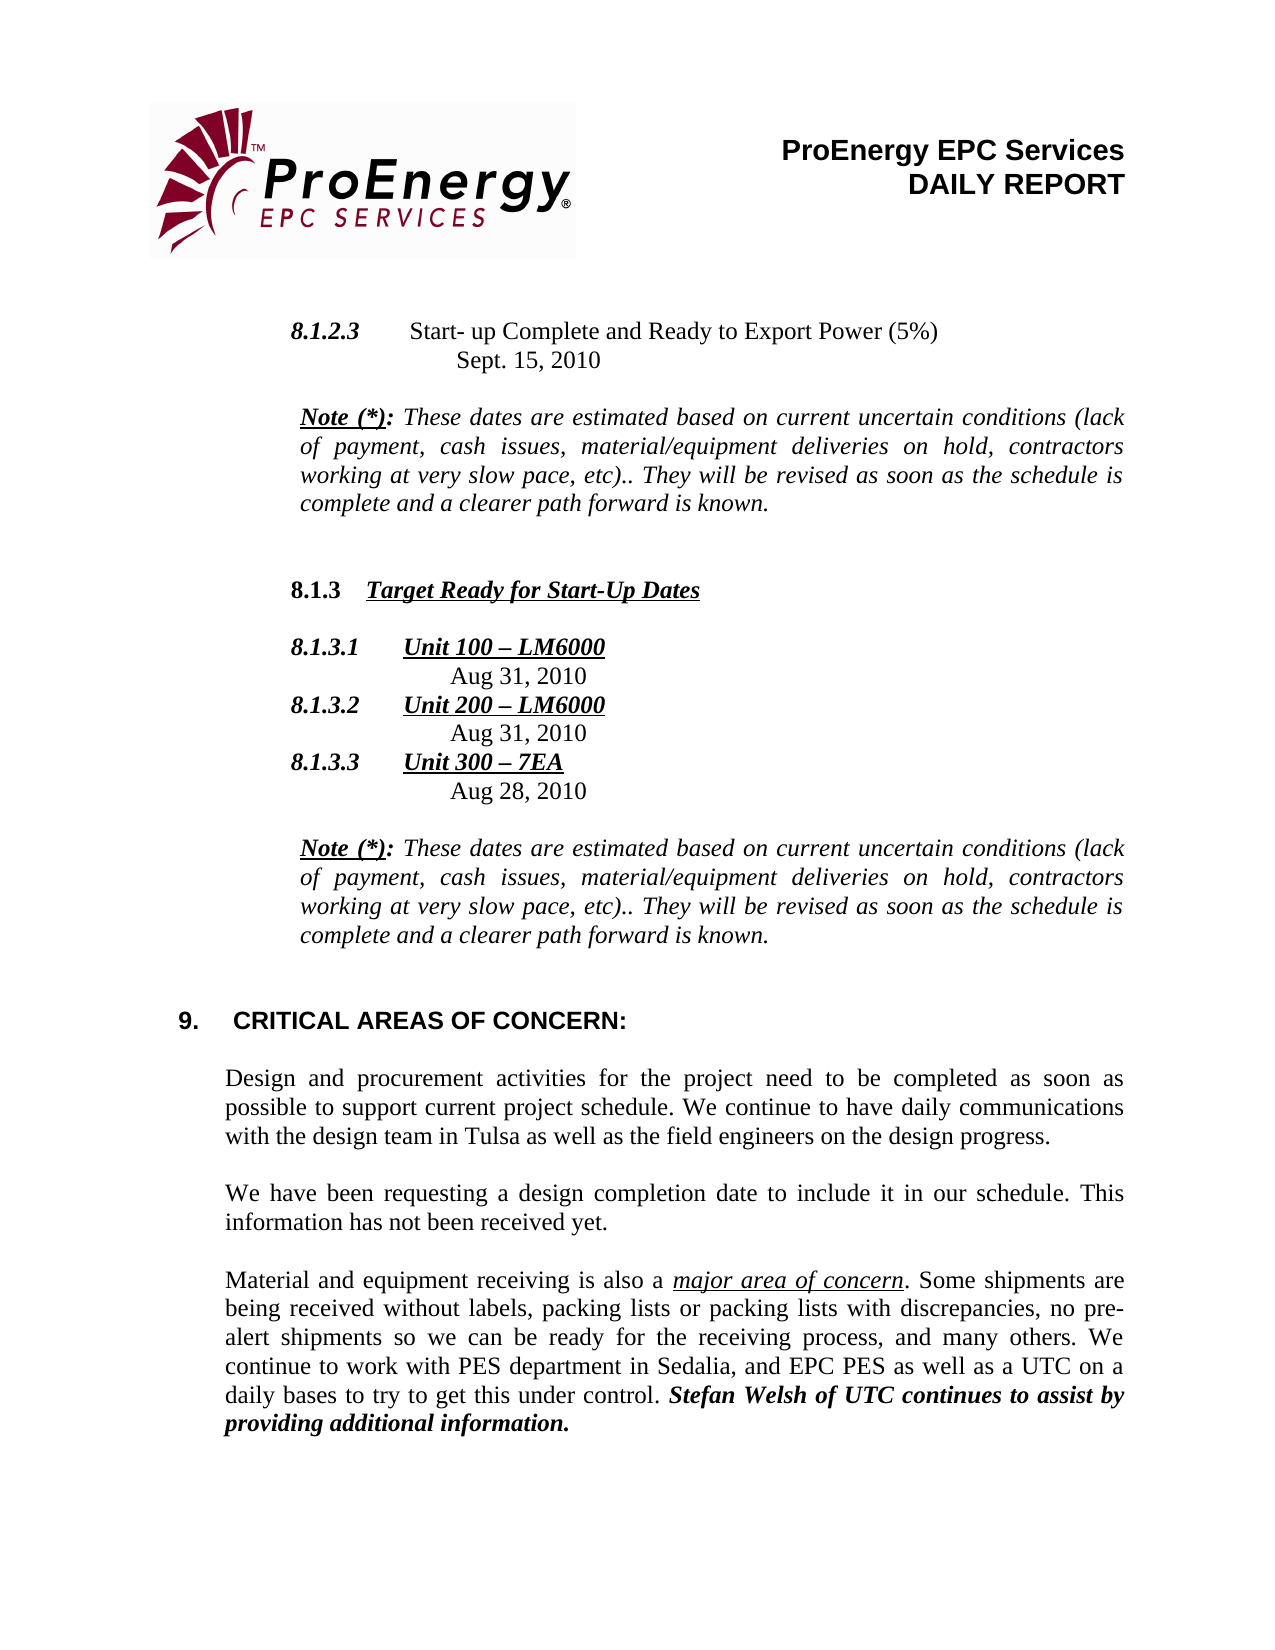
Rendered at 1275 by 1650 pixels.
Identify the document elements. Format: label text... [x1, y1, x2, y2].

list Start- up Complete and Ready to Export Power (5%) [291, 316, 1125, 345]
text Aug 31, 2010 [450, 661, 1125, 690]
text Aug 31, 2010 [450, 718, 1125, 747]
list Unit 100 – LM6000 [291, 632, 1125, 661]
text Material and equipment receiving is also a major area of concern. Some shipments are being received without labels, packing lists or packing lists with discrepancies, no pre-alert shipments so we can be ready for the receiving process, and many others. We continue to work with PES department in Sedalia, and EPC PES as well as a UTC on a daily bases to try to get this under control. Stefan Welsh of UTC continues to assist by providing additional information. [225, 1265, 1125, 1437]
text Note (*): These dates are estimated based on current uncertain conditions (lack of payment, cash issues, material/equipment deliveries on hold, contractors working at very slow pace, etc).. They will be revised as soon as the schedule is complete and a clearer path forward is known. [300, 402, 1125, 517]
text Aug 28, 2010 [450, 776, 1125, 805]
text Design and procurement activities for the project need to be completed as soon as possible to support current project schedule. We continue to have daily communications with the design team in Tulsa as well as the field engineers on the design progress. [225, 1063, 1125, 1150]
list Unit 300 – 7EA [291, 747, 1125, 776]
list CRITICAL AREAS OF CONCERN: [178, 1006, 1125, 1035]
picture [150, 103, 577, 259]
text We have been requesting a design completion date to include it in our schedule. This information has not been received yet. [225, 1178, 1125, 1236]
text Note (*): These dates are estimated based on current uncertain conditions (lack of payment, cash issues, material/equipment deliveries on hold, contractors working at very slow pace, etc).. They will be revised as soon as the schedule is complete and a clearer path forward is known. [300, 833, 1125, 948]
list Target Ready for Start-Up Dates [291, 575, 1125, 603]
list Unit 200 – LM6000 [291, 690, 1125, 718]
text Sept. 15, 2010 [450, 345, 1125, 373]
